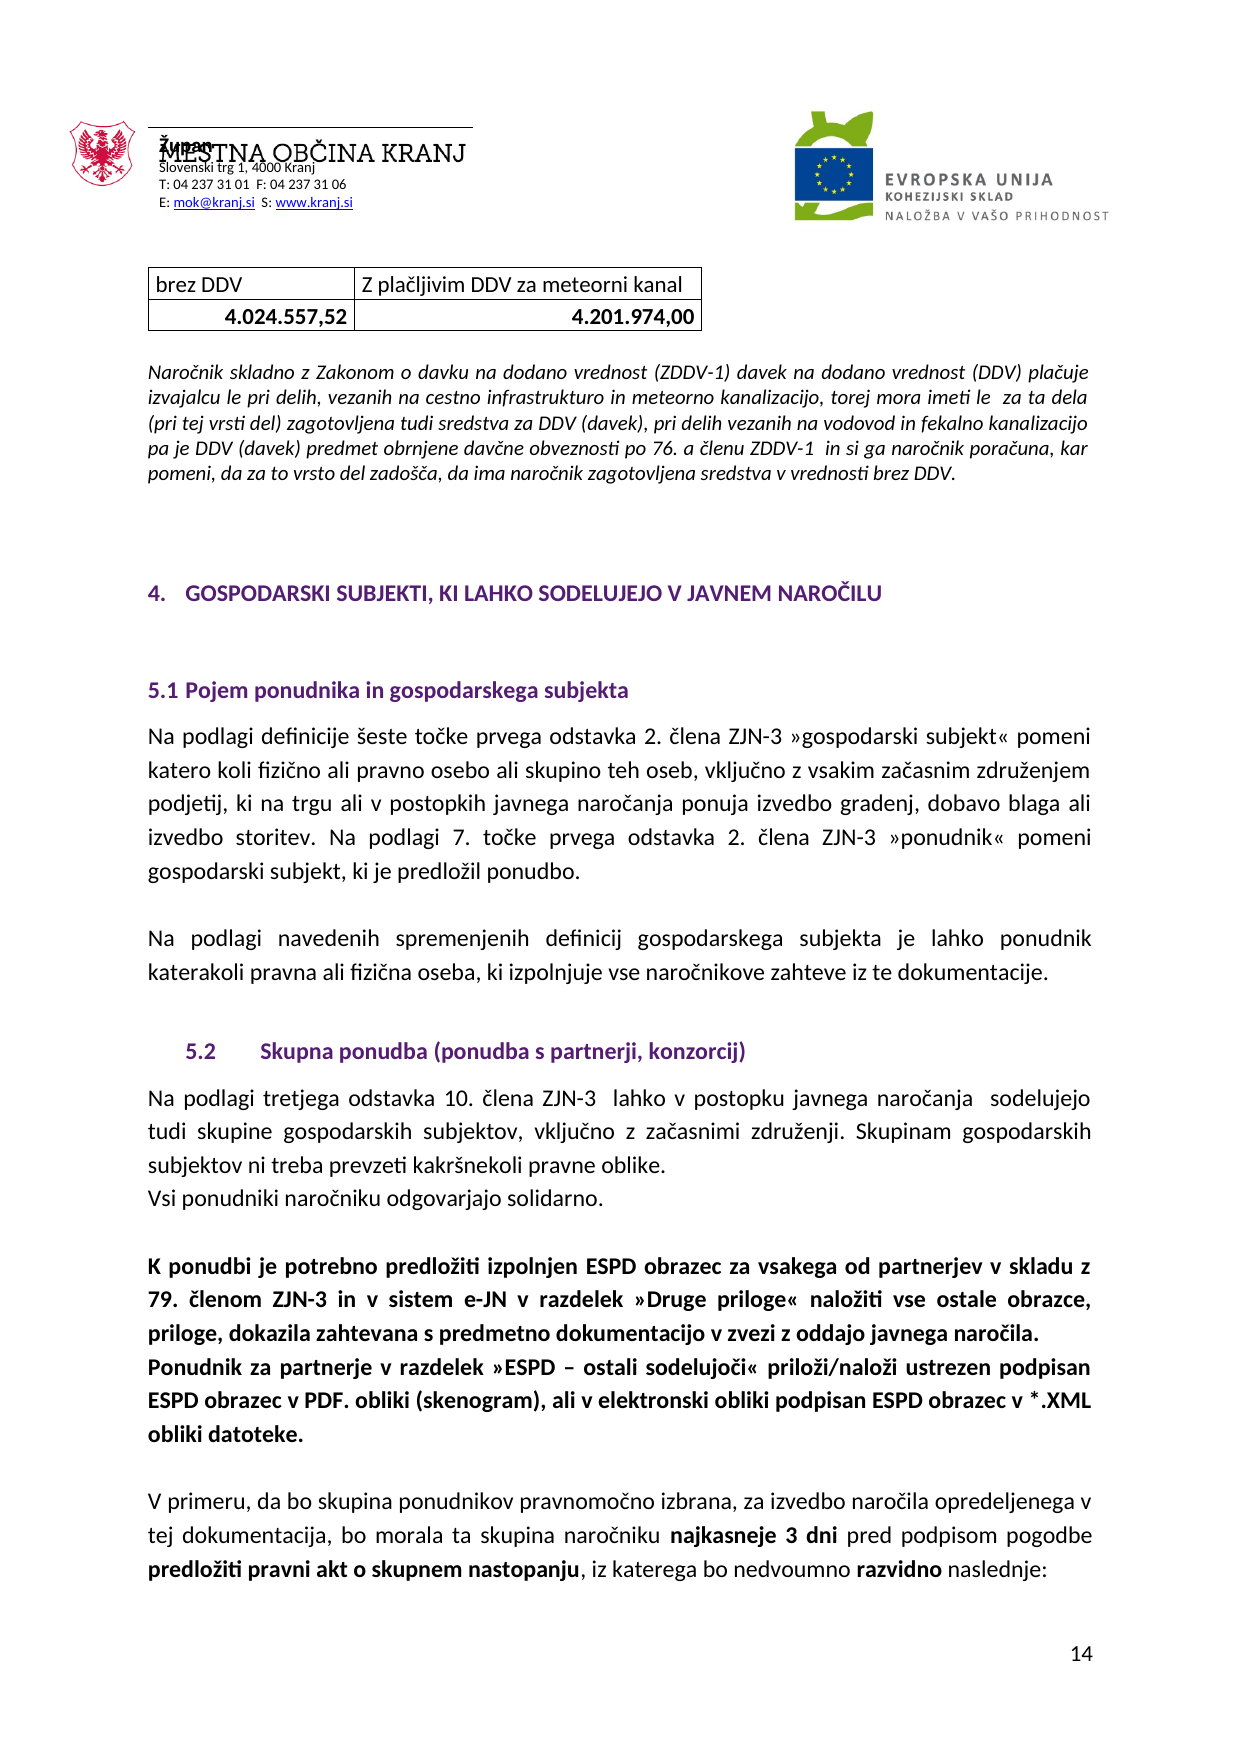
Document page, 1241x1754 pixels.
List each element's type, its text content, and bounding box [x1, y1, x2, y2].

table_cell 4.024.557,52 [149, 300, 354, 330]
picture [714, 103, 1149, 230]
list Skupna ponudba (ponudba s partnerji, konzorcij) [185, 1036, 1093, 1066]
text Na podlagi tretjega odstavka 10. člena ZJN-3 lahko v postopku javnega naročanja sodelujejo tudi skupine gospodarskih subjektov, vključno z začasnimi združenji. Skupinam gospodarskih subjektov ni treba prevzeti kakršnekoli pravne oblike. [148, 1083, 1093, 1179]
list GOSPODARSKI SUBJEKTI, KI LAHKO SODELUJEJO V JAVNEM NAROČILU [148, 578, 883, 608]
text K ponudbi je potrebno predložiti izpolnjen ESPD obrazec za vsakega od partnerjev v skladu z 79. členom ZJN-3 in v sistem e-JN v razdelek »Druge priloge« naložiti vse ostale obrazce, priloge, dokazila zahtevana s predmetno dokumentacijo v zvezi z oddajo javnega naročila. [148, 1251, 1093, 1347]
text V primeru, da bo skupina ponudnikov pravnomočno izbrana, za izvedbo naročila opredeljenega v tej dokumentacija, bo morala ta skupina naročniku najkasneje 3 dni pred podpisom pogodbe predložiti pravni akt o skupnem nastopanju, iz katerega bo nedvoumno razvidno naslednje: [148, 1486, 1093, 1583]
text Na podlagi navedenih spremenjenih definicij gospodarskega subjekta je lahko ponudnik katerakoli pravna ali fizična oseba, ki izpolnjuje vse naročnikove zahteve iz te dokumentacije. [148, 923, 1093, 986]
text Naročnik skladno z Zakonom o davku na dodano vrednost (ZDDV-1) davek na dodano vrednost (DDV) plačuje izvajalcu le pri delih, vezanih na cestno infrastrukturo in meteorno kanalizacijo, torej mora imeti le za ta dela (pri tej vrsti del) zagotovljena tudi sredstva za DDV (davek), pri delih vezanih na vodovod in fekalno kanalizacijo pa je DDV (davek) predmet obrnjene davčne obveznosti po 76. a členu ZDDV-1 in si ga naročnik poračuna, kar pomeni, da za to vrsto del zadošča, da ima naročnik zagotovljena sredstva v vrednosti brez DDV. [148, 359, 1093, 486]
table_header brez DDV [149, 268, 354, 298]
text Vsi ponudniki naročniku odgovarjajo solidarno. [148, 1183, 1093, 1213]
text Na podlagi definicije šeste točke prvega odstavka 2. člena ZJN-3 »gospodarski subjekt« pomeni katero koli fizično ali pravno osebo ali skupino teh oseb, vključno z vsakim začasnim združenjem podjetij, ki na trgu ali v postopkih javnega naročanja ponuja izvedbo gradenj, dobavo blaga ali izvedbo storitev. Na podlagi 7. točke prvega odstavka 2. člena ZJN-3 »ponudnik« pomeni gospodarski subjekt, ki je predložil ponudbo. [148, 721, 1093, 885]
table_header Z plačljivim DDV za meteorni kanal [355, 268, 701, 298]
list Pojem ponudnika in gospodarskega subjekta [148, 675, 1093, 704]
text Ponudnik za partnerje v razdelek »ESPD – ostali sodelujoči« priloži/naloži ustrezen podpisan ESPD obrazec v PDF. obliki (skenogram), ali v elektronski obliki podpisan ESPD obrazec v *.XML obliki datoteke. [148, 1352, 1093, 1448]
table_cell 4.201.974,00 [355, 300, 701, 330]
